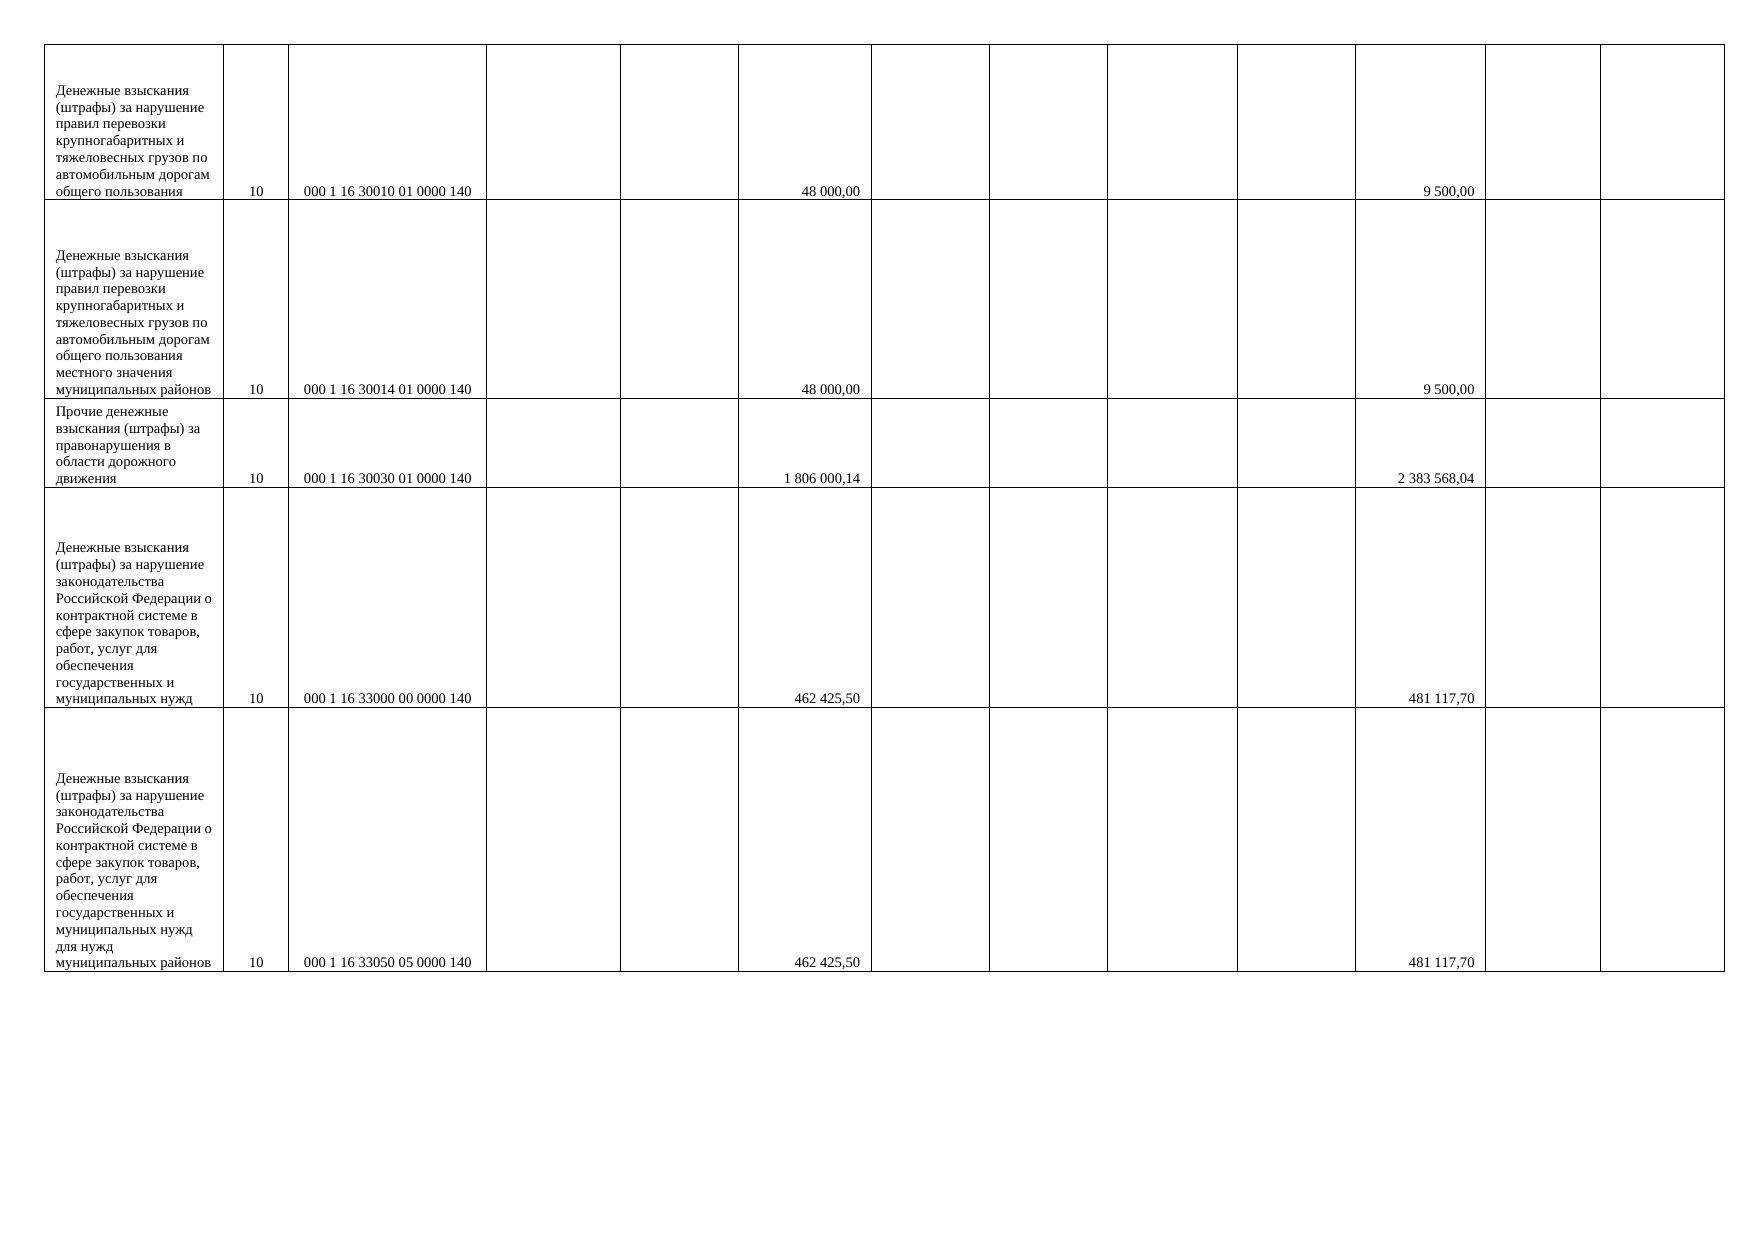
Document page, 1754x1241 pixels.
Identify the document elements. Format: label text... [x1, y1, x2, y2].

table_cell 481 117,70 [1356, 488, 1485, 707]
table_cell 1 806 000,14 [739, 399, 871, 487]
table_cell [487, 45, 620, 199]
table_cell [621, 45, 738, 199]
table_cell 10 [224, 708, 288, 971]
table_cell [1486, 708, 1600, 971]
table_cell [621, 488, 738, 707]
table_cell [872, 708, 989, 971]
table_cell 000 1 16 33000 00 0000 140 [289, 488, 486, 707]
table_cell 9 500,00 [1356, 45, 1485, 199]
table_cell [990, 488, 1107, 707]
table_cell 481 117,70 [1356, 708, 1485, 971]
table_cell [1238, 200, 1355, 397]
table_cell 000 1 16 33050 05 0000 140 [289, 708, 486, 971]
table_cell [487, 488, 620, 707]
table_cell [872, 200, 989, 397]
table_cell Денежные взыскания (штрафы) за нарушение правил перевозки крупногабаритных и тяжеловесных грузов по автомобильным дорогам общего пользования местного значения муниципальных районов [45, 200, 223, 397]
table_cell [1238, 399, 1355, 487]
table_cell Денежные взыскания (штрафы) за нарушение законодательства Российской Федерации о контрактной системе в сфере закупок товаров, работ, услуг для обеспечения государственных и муниципальных нужд для нужд муниципальных районов [45, 708, 223, 971]
table_cell [990, 45, 1107, 199]
table_cell 10 [224, 399, 288, 487]
table_cell [1238, 45, 1355, 199]
table_cell [1238, 708, 1355, 971]
table_cell Денежные взыскания (штрафы) за нарушение правил перевозки крупногабаритных и тяжеловесных грузов по автомобильным дорогам общего пользования [45, 45, 223, 199]
table_cell [872, 45, 989, 199]
table_cell [1108, 488, 1237, 707]
table_cell [1486, 488, 1600, 707]
table_cell Прочие денежные взыскания (штрафы) за правонарушения в области дорожного движения [45, 399, 223, 487]
table_cell 10 [224, 488, 288, 707]
table_cell 000 1 16 30030 01 0000 140 [289, 399, 486, 487]
table_cell [872, 488, 989, 707]
table_cell [1486, 399, 1600, 487]
table_cell [990, 200, 1107, 397]
table_cell 000 1 16 30014 01 0000 140 [289, 200, 486, 397]
table_cell 10 [224, 200, 288, 397]
table_cell [990, 708, 1107, 971]
table_cell [1238, 488, 1355, 707]
table_cell 2 383 568,04 [1356, 399, 1485, 487]
table_cell [1108, 399, 1237, 487]
table_cell [1486, 200, 1600, 397]
table_cell [487, 399, 620, 487]
table_cell [621, 399, 738, 487]
table_cell [1108, 708, 1237, 971]
table_cell [1108, 200, 1237, 397]
table_cell [621, 708, 738, 971]
table_cell 48 000,00 [739, 45, 871, 199]
table_cell [1486, 45, 1600, 199]
table_cell [990, 399, 1107, 487]
table_cell [1108, 45, 1237, 199]
table_cell 48 000,00 [739, 200, 871, 397]
table_cell [1601, 200, 1724, 397]
table_cell [1601, 45, 1724, 199]
table_cell [621, 200, 738, 397]
table_cell 000 1 16 30010 01 0000 140 [289, 45, 486, 199]
table_cell [487, 200, 620, 397]
table_cell Денежные взыскания (штрафы) за нарушение законодательства Российской Федерации о контрактной системе в сфере закупок товаров, работ, услуг для обеспечения государственных и муниципальных нужд [45, 488, 223, 707]
table_cell [487, 708, 620, 971]
table_cell 9 500,00 [1356, 200, 1485, 397]
table_cell [872, 399, 989, 487]
table_cell 462 425,50 [739, 708, 871, 971]
table_cell [1601, 488, 1724, 707]
table_cell [1601, 399, 1724, 487]
table_cell [1601, 708, 1724, 971]
table_cell 462 425,50 [739, 488, 871, 707]
table_cell 10 [224, 45, 288, 199]
